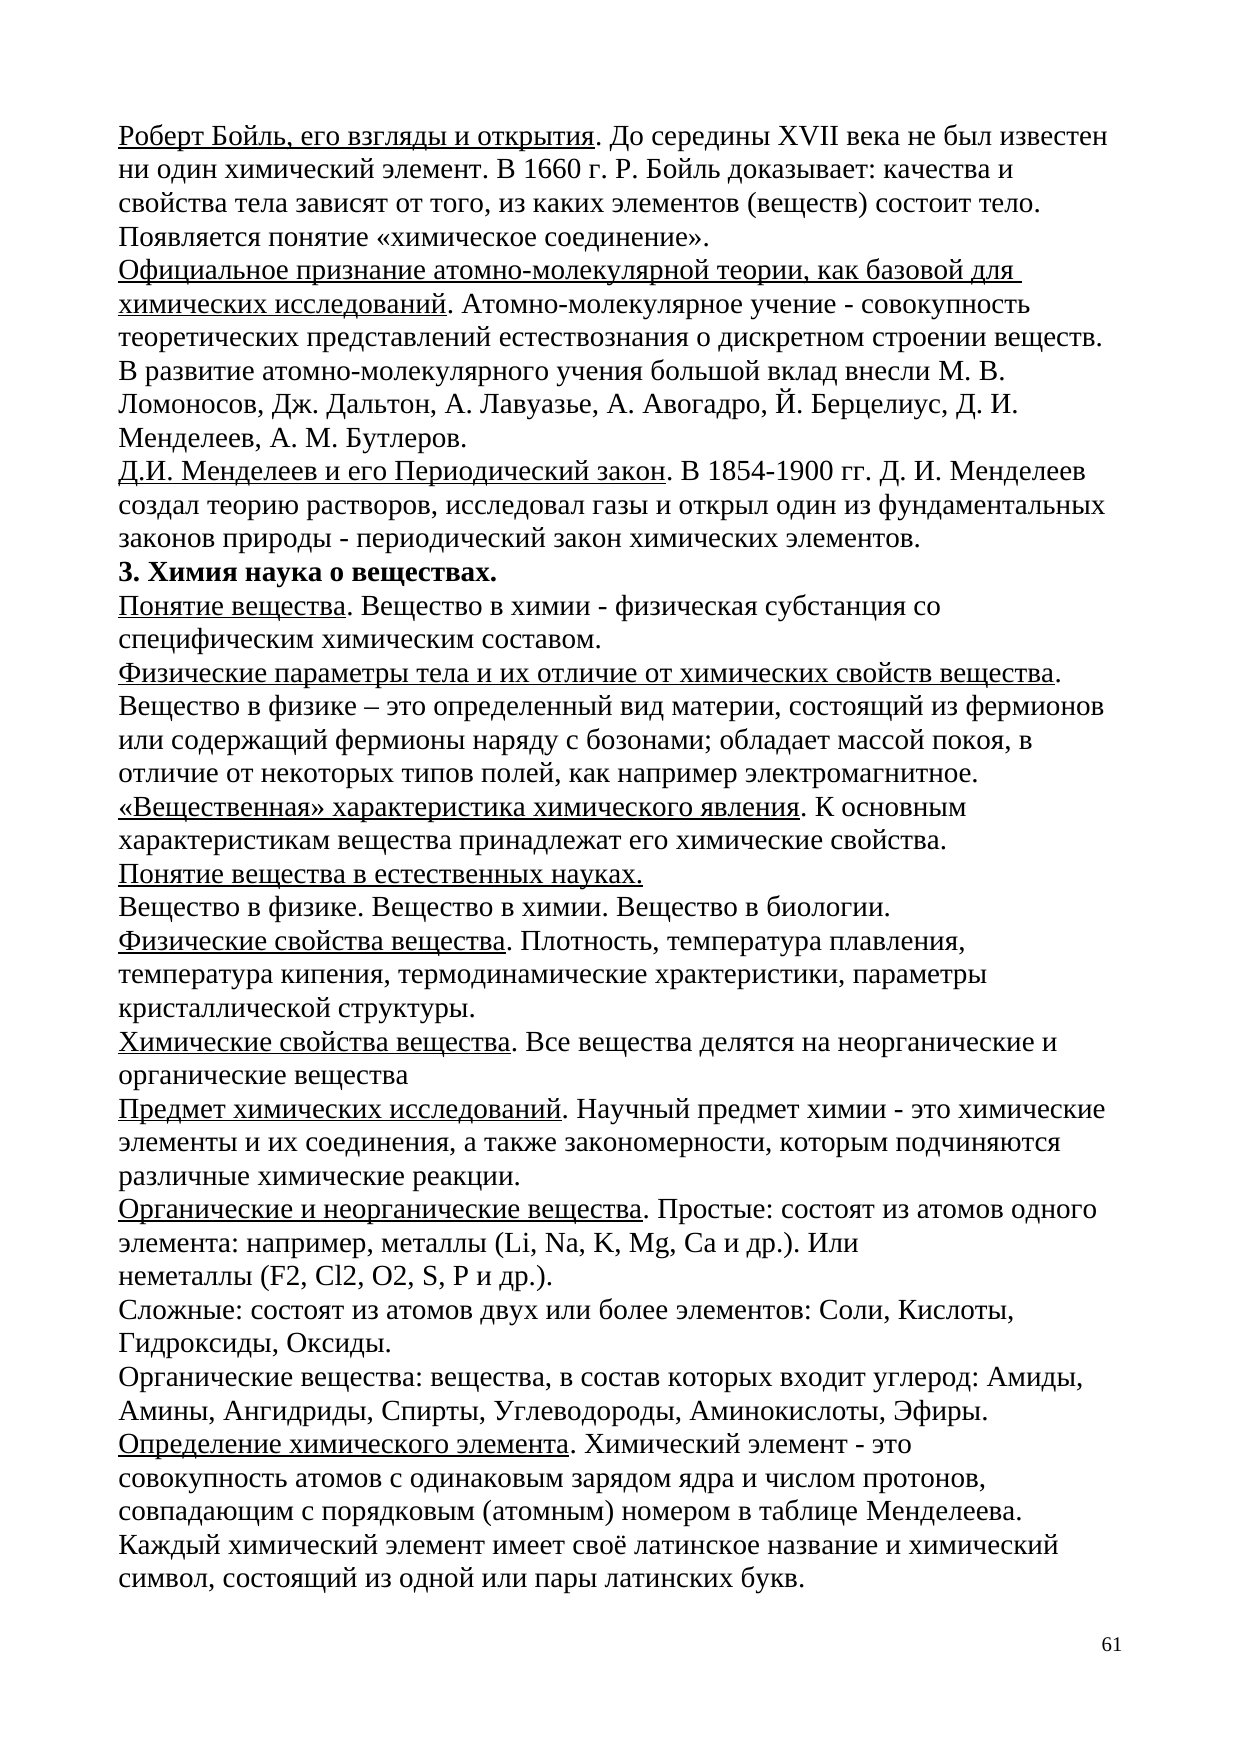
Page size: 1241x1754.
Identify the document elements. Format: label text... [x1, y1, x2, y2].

text Понятие вещества в естественных науках. [118, 856, 1122, 889]
text Физические параметры тела и их отличие от химических свойств вещества. Вещество в физике – это определенный вид материи, состоящий из фермионов или содержащий фермионы наряду с бозонами; обладает массой покоя, в отличие от некоторых типов полей, как например электромагнитное. [118, 655, 1122, 789]
text Химические свойства вещества. Все вещества делятся на неорганические и органические вещества [118, 1024, 1122, 1091]
text Официальное признание атомно-молекулярной теории, как базовой для химических исследований. Атомно-молекулярное учение - совокупность теоретических представлений естествознания о дискретном строении веществ. В развитие атомно-молекулярного учения большой вклад внесли М. В. Ломоносов, Дж. Дальтон, А. Лавуазье, А. Авогадро, Й. Берцелиус, Д. И. Менделеев, А. М. Бутлеров. [118, 252, 1122, 453]
text Сложные: состоят из атомов двух или более элементов: Соли, Кислоты, Гидроксиды, Оксиды. [118, 1292, 1122, 1359]
text Роберт Бойль, его взгляды и открытия. До середины XVII века не был известен ни один химический элемент. В 1660 г. Р. Бойль доказывает: качества и свойства тела зависят от того, из каких элементов (веществ) состоит тело. Появляется понятие «химическое соединение». [118, 118, 1122, 252]
text Органические и неорганические вещества. Простые: состоят из атомов одного элемента: например, металлы (Li, Na, K, Mg, Ca и др.). Или неметаллы (F2, Cl2, O2, S, P и др.). [118, 1191, 1122, 1292]
text «Вещественная» характеристика химического явления. К основным характеристикам вещества принадлежат его химические свойства. [118, 789, 1122, 856]
text Предмет химических исследований. Научный предмет химии - это химические элементы и их соединения, а также закономерности, которым подчиняются различные химические реакции. [118, 1091, 1122, 1191]
text Определение химического элемента. Химический элемент - это совокупность атомов с одинаковым зарядом ядра и числом протонов, совпадающим с порядковым (атомным) номером в таблице Менделеева. Каждый химический элемент имеет своё латинское название и химический символ, состоящий из одной или пары латинских букв. [118, 1426, 1122, 1594]
text Д.И. Менделеев и его Периодический закон. В 1854-1900 гг. Д. И. Менделеев создал теорию растворов, исследовал газы и открыл один из фундаментальных законов природы - периодический закон химических элементов. [118, 453, 1122, 554]
text Вещество в физике. Вещество в химии. Вещество в биологии. [118, 889, 1122, 923]
subtitle 3. Химия наука о веществах. [118, 554, 1122, 588]
text Физические свойства вещества. Плотность, температура плавления, температура кипения, термодинамические храктеристики, параметры кристаллической структуры. [118, 923, 1122, 1024]
text Понятие вещества. Вещество в химии - физическая субстанция со специфическим химическим составом. [118, 588, 1122, 655]
text Органические вещества: вещества, в состав которых входит углерод: Амиды, Амины, Ангидриды, Спирты, Углеводороды, Аминокислоты, Эфиры. [118, 1359, 1122, 1426]
